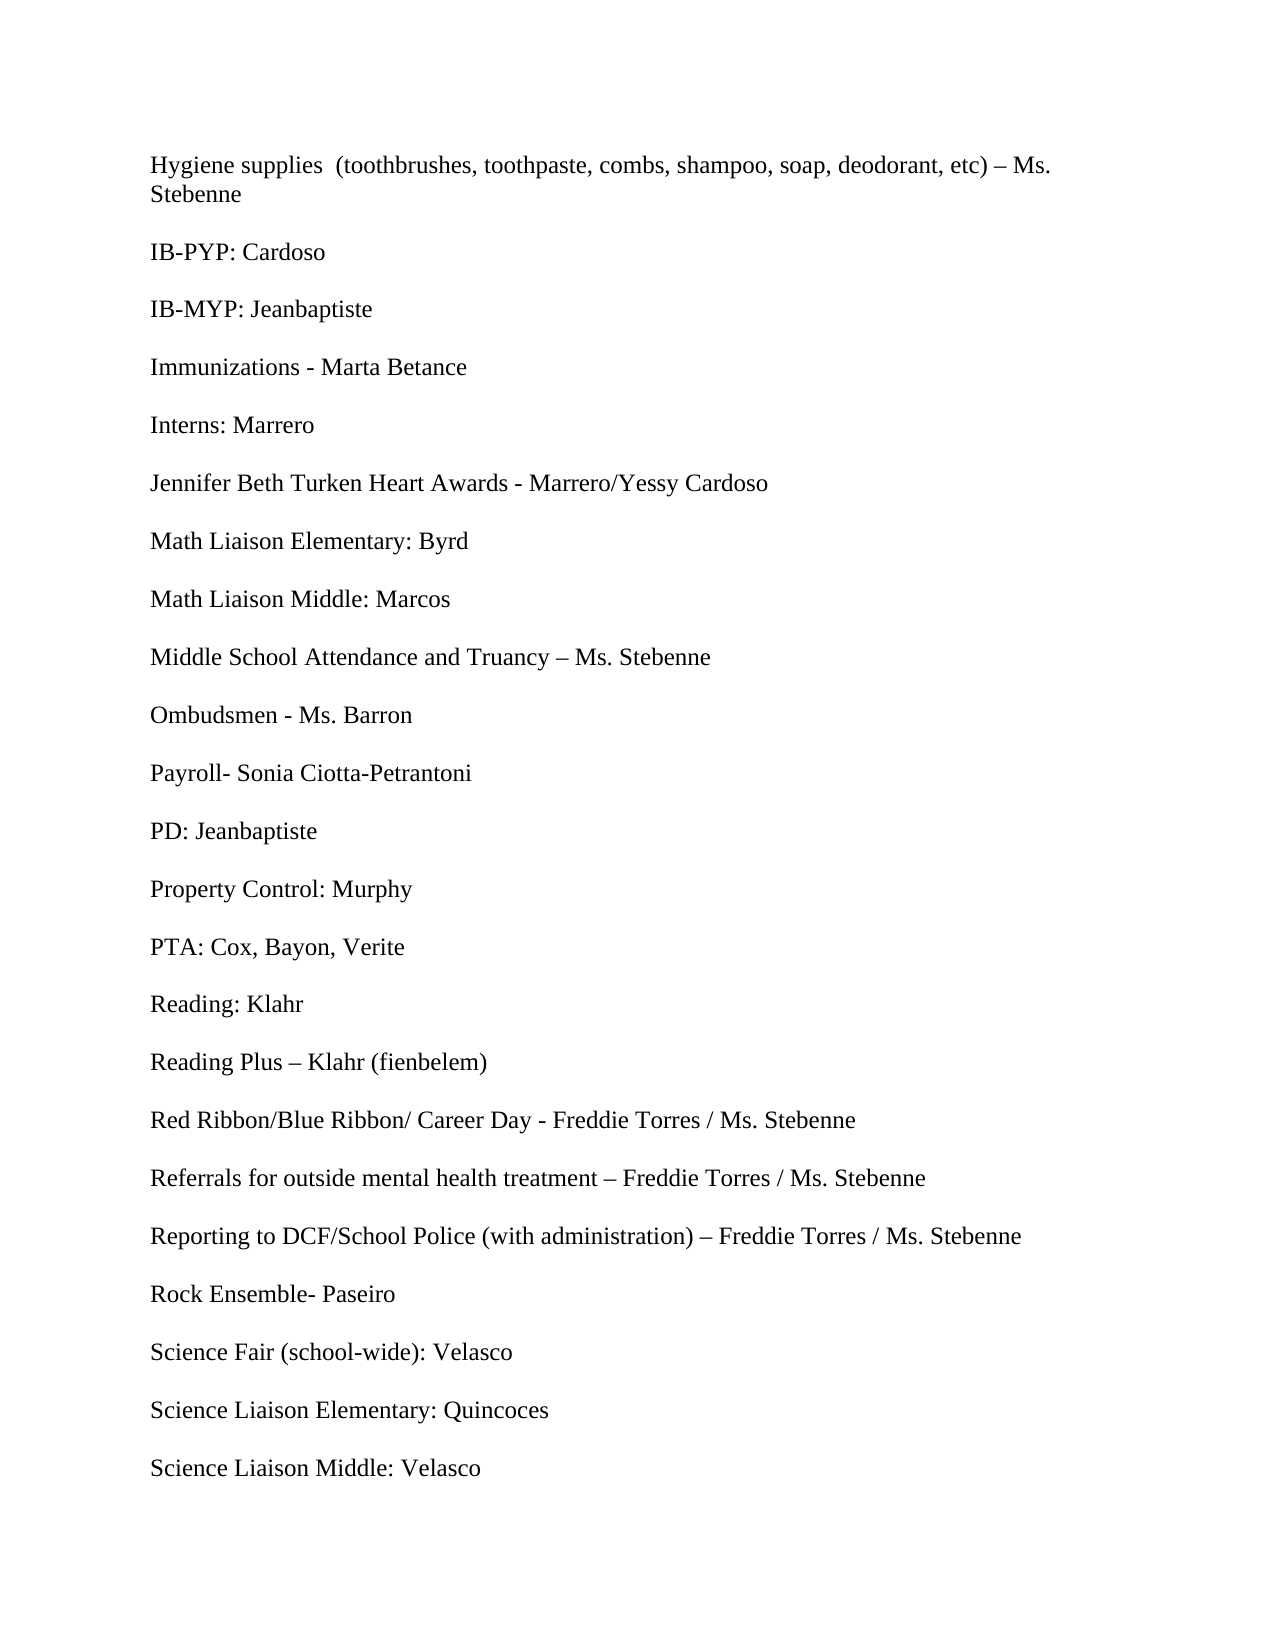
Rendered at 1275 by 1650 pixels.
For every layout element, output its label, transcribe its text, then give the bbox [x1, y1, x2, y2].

text Rock Ensemble- Paseiro [150, 1279, 1125, 1308]
text Reading: Klahr [150, 989, 1125, 1018]
text Payroll- Sonia Ciotta-Petrantoni [150, 758, 1125, 787]
text Referrals for outside mental health treatment – Freddie Torres / Ms. Stebenne [150, 1163, 1125, 1192]
text Math Liaison Elementary: Byrd [150, 526, 1125, 555]
text Reading Plus – Klahr (fienbelem) [150, 1047, 1125, 1076]
text IB-MYP: Jeanbaptiste [150, 294, 1125, 323]
text Math Liaison Middle: Marcos [150, 584, 1125, 613]
text IB-PYP: Cardoso [150, 237, 1125, 265]
text Ombudsmen - Ms. Barron [150, 700, 1125, 729]
text Reporting to DCF/School Police (with administration) – Freddie Torres / Ms. Stebenne [150, 1221, 1125, 1250]
text Hygiene supplies (toothbrushes, toothpaste, combs, shampoo, soap, deodorant, etc) – Ms. Stebenne [150, 150, 1125, 207]
text Jennifer Beth Turken Heart Awards - Marrero/Yessy Cardoso [150, 468, 1125, 497]
text Middle School Attendance and Truancy – Ms. Stebenne [150, 642, 1125, 671]
text Property Control: Murphy [150, 874, 1125, 902]
text Red Ribbon/Blue Ribbon/ Career Day - Freddie Torres / Ms. Stebenne [150, 1105, 1125, 1134]
text Science Liaison Elementary: Quincoces [150, 1395, 1125, 1424]
text Science Liaison Middle: Velasco [150, 1453, 1125, 1482]
text Science Fair (school-wide): Velasco [150, 1337, 1125, 1366]
text PTA: Cox, Bayon, Verite [150, 932, 1125, 960]
text Immunizations - Marta Betance [150, 352, 1125, 381]
text PD: Jeanbaptiste [150, 816, 1125, 844]
text Interns: Marrero [150, 410, 1125, 439]
